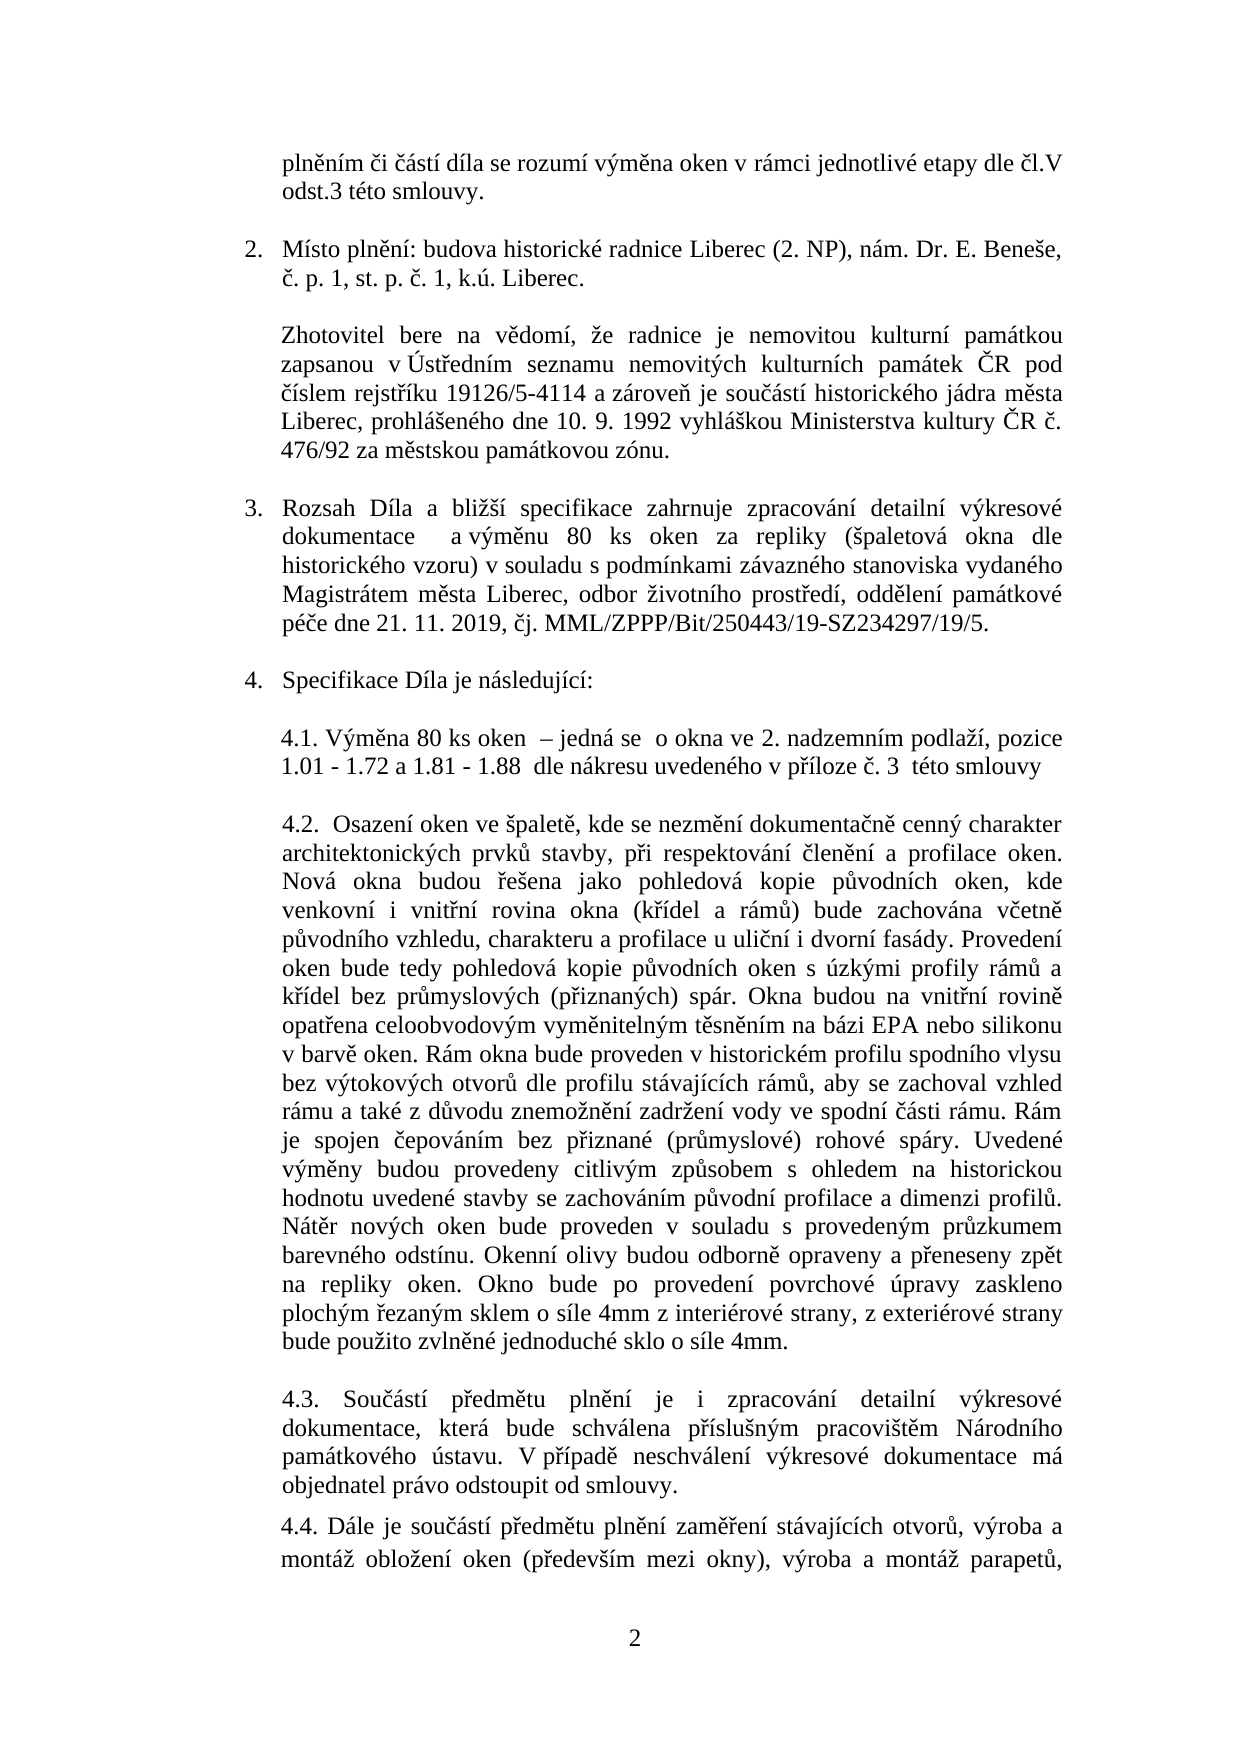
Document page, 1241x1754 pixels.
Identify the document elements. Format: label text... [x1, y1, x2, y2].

list Rozsah Díla a bližší specifikace zahrnuje zpracování detailní výkresové dokumentace a výměnu 80 ks oken za repliky (špaletová okna dle historického vzoru) v souladu s podmínkami závazného stanoviska vydaného Magistrátem města Liberec, odbor životního prostředí, oddělení památkové péče dne 21. 11. 2019, čj. MML/ZPPP/Bit/250443/19-SZ234297/19/5. [244, 493, 1063, 636]
text 4.1. Výměna 80 ks oken – jedná se o okna ve 2. nadzemním podlaží, pozice 1.01 - 1.72 a 1.81 - 1.88 dle nákresu uvedeného v příloze č. 3 této smlouvy [281, 723, 1063, 780]
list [244, 148, 1063, 205]
text 4.3. Součástí předmětu plnění je i zpracování detailní výkresové dokumentace, která bude schválena příslušným pracovištěm Národního památkového ústavu. V případě neschválení výkresové dokumentace má objednatel právo odstoupit od smlouvy. [282, 1384, 1063, 1499]
text Zhotovitel bere na vědomí, že radnice je nemovitou kulturní památkou zapsanou v Ústředním seznamu nemovitých kulturních památek ČR pod číslem rejstříku 19126/5-4114 a zároveň je součástí historického jádra města Liberec, prohlášeného dne 10. 9. 1992 vyhláškou Ministerstva kultury ČR č. 476/92 za městskou památkovou zónu. [281, 320, 1063, 464]
list Specifikace Díla je následující: [244, 665, 1063, 694]
list Místo plnění: budova historické radnice Liberec (2. NP), nám. Dr. E. Beneše, č. p. 1, st. p. č. 1, k.ú. Liberec. [244, 234, 1063, 291]
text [281, 1511, 1063, 1573]
text 4.2. Osazení oken ve špaletě, kde se nezmění dokumentačně cenný charakter architektonických prvků stavby, při respektování členění a profilace oken. Nová okna budou řešena jako pohledová kopie původních oken, kde venkovní i vnitřní rovina okna (křídel a rámů) bude zachována včetně původního vzhledu, charakteru a profilace u uliční i dvorní fasády. Provedení oken bude tedy pohledová kopie původních oken s úzkými profily rámů a křídel bez průmyslových (přiznaných) spár. Okna budou na vnitřní rovině opatřena celoobvodovým vyměnitelným těsněním na bázi EPA nebo silikonu v barvě oken. Rám okna bude proveden v historickém profilu spodního vlysu bez výtokových otvorů dle profilu stávajících rámů, aby se zachoval vzhled rámu a také z důvodu znemožnění zadržení vody ve spodní části rámu. Rám je spojen čepováním bez přiznané (průmyslové) rohové spáry. Uvedené výměny budou provedeny citlivým způsobem s ohledem na historickou hodnotu uvedené stavby se zachováním původní profilace a dimenzi profilů. Nátěr nových oken bude proveden v souladu s provedeným průzkumem barevného odstínu. Okenní olivy budou odborně opraveny a přeneseny zpět na repliky oken. Okno bude po provedení povrchové úpravy zaskleno plochým řezaným sklem o síle 4mm z interiérové strany, z exteriérové strany bude použito zvlněné jednoduché sklo o síle 4mm. [282, 809, 1063, 1355]
